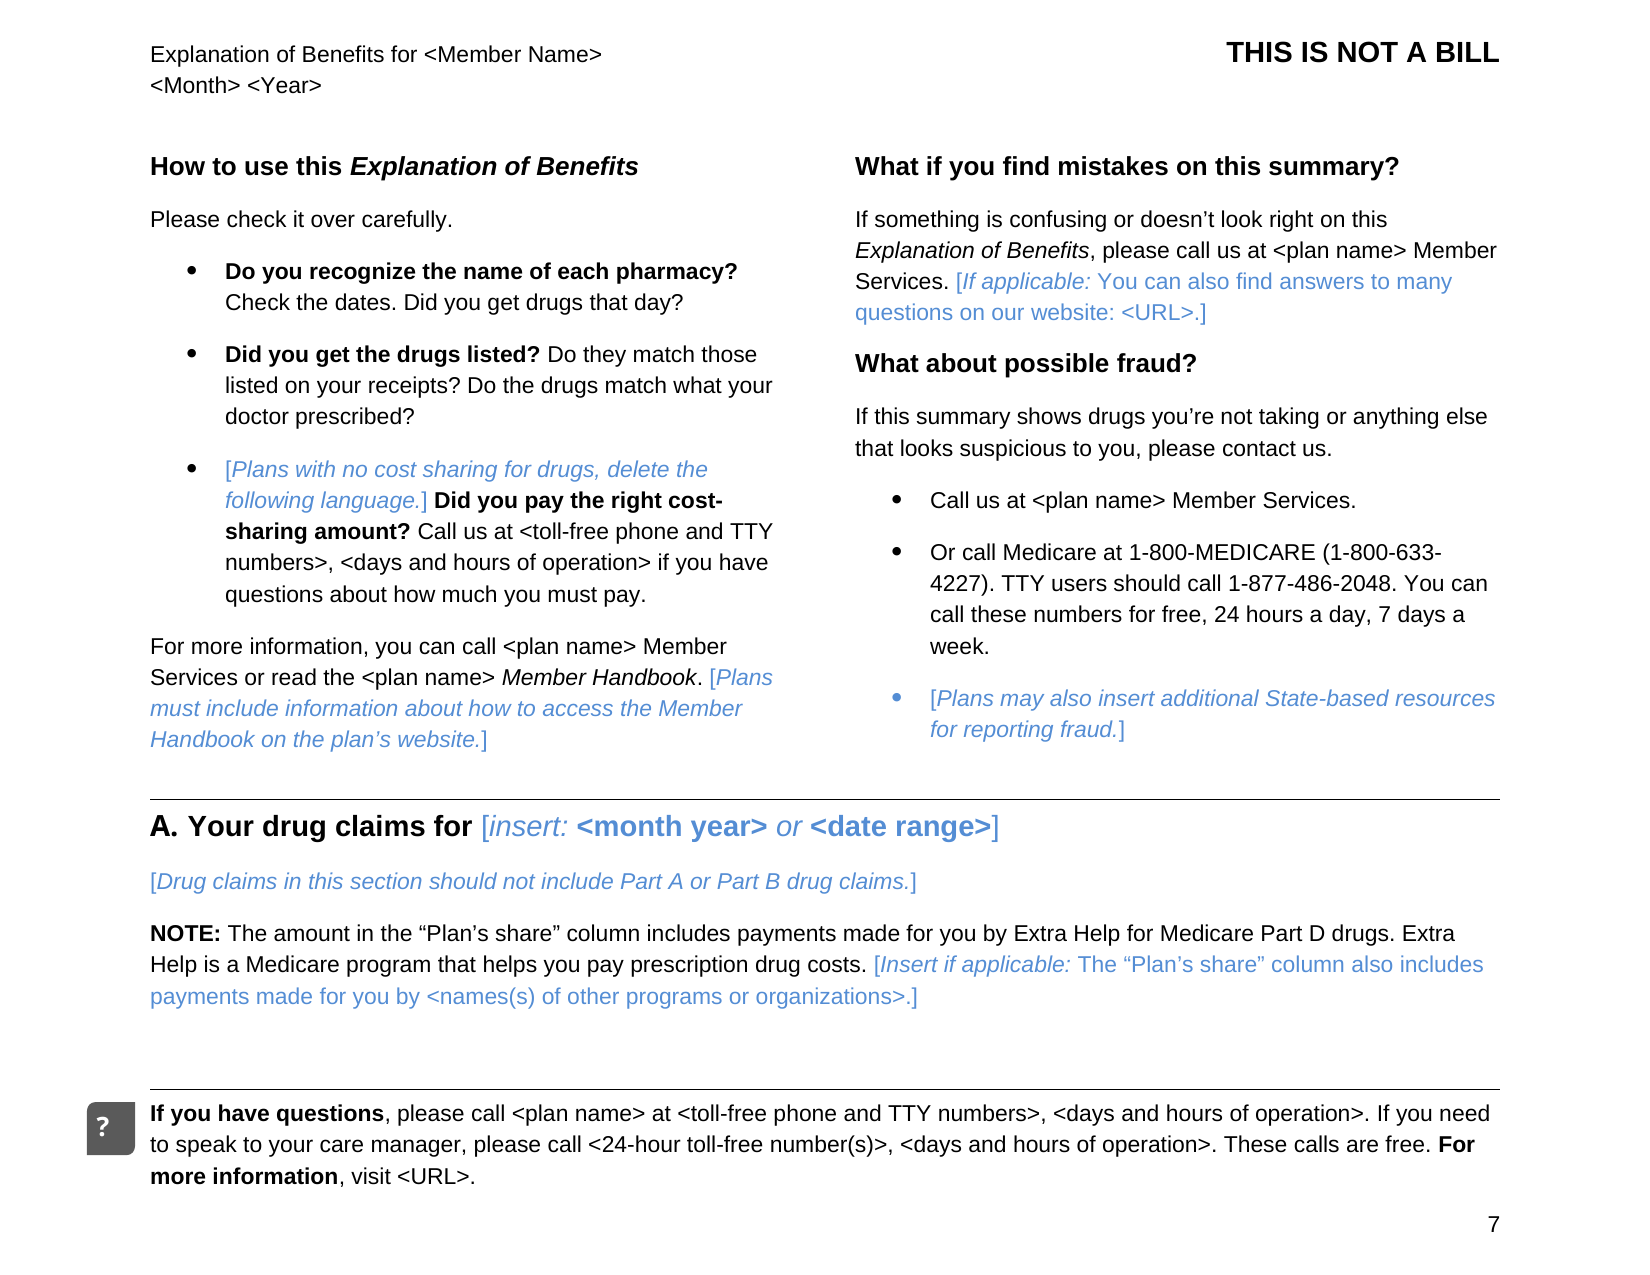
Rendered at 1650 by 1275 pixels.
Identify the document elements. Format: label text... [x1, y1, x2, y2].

subtitle Your drug claims for [insert: <month year> or <date range>] [150, 800, 1500, 844]
text [Drug claims in this section should not include Part A or Part B drug claims.] [150, 864, 1500, 896]
text If something is confusing or doesn’t look right on this Explanation of Benefits, please call us at <plan name> Member Services. [If applicable: You can also find answers to many questions on our website: <URL>.] [855, 202, 1500, 327]
text What if you find mistakes on this summary? [855, 150, 1425, 181]
text If this summary shows drugs you’re not taking or anything else that looks suspicious to you, please contact us. [855, 400, 1500, 462]
list [Plans with no cost sharing for drugs, delete the following language.] Did you pay the right cost- sharing amount? Call us at <toll-free phone and TTY numbers>, <days and hours of operation> if you have questions about how much you must pay. [187, 452, 795, 608]
text How to use this Explanation of Benefits [150, 150, 720, 181]
text For more information, you can call <plan name> Member Services or read the <plan name> Member Handbook. [Plans must include information about how to access the Member Handbook on the plan’s website.] [150, 629, 795, 754]
list Do you recognize the name of each pharmacy? Check the dates. Did you get drugs that day? [187, 254, 795, 317]
text What about possible fraud? [855, 348, 1425, 379]
list Call us at <plan name> Member Services. [892, 483, 1500, 514]
list Did you get the drugs listed? Do they match those listed on your receipts? Do the drugs match what your doctor prescribed? [187, 337, 795, 431]
list Or call Medicare at 1-800-MEDICARE (1-800-633-4227). TTY users should call 1-877-486-2048. You can call these numbers for free, 24 hours a day, 7 days a week. [892, 535, 1500, 660]
text NOTE: The amount in the “Plan’s share” column includes payments made for you by Extra Help for Medicare Part D drugs. Extra Help is a Medicare program that helps you pay prescription drug costs. [Insert if applicable: The “Plan’s share” column also includes payments made for you by <names(s) of other programs or organizations>.] [150, 917, 1500, 1010]
list [Plans may also insert additional State-based resources for reporting fraud.] [892, 681, 1500, 744]
text Please check it over carefully. [150, 202, 795, 233]
